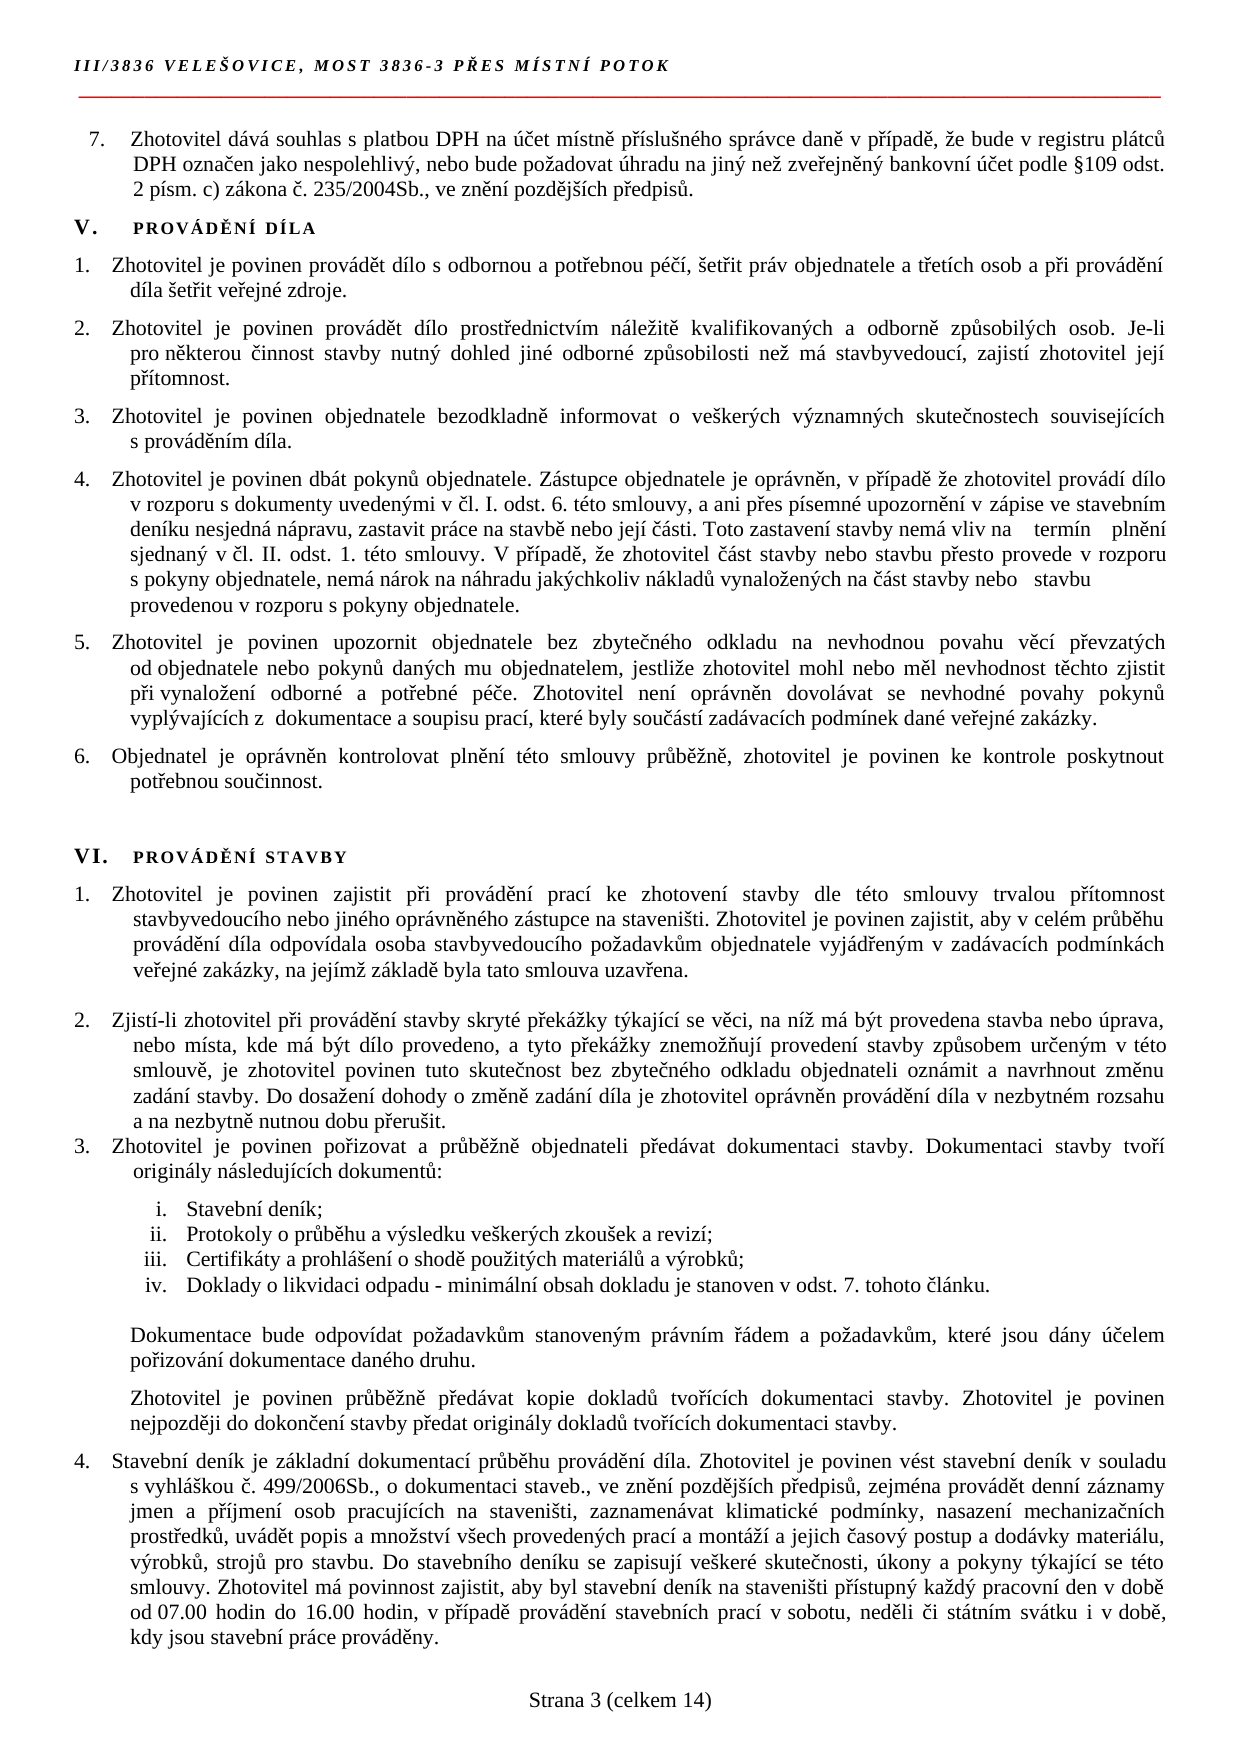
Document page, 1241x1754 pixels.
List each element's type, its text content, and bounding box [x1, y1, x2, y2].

list Doklady o likvidaci odpadu - minimální obsah dokladu je stanoven v odst. 7. tohoto článku. [167, 1272, 1166, 1297]
list Zhotovitel je povinen provádět dílo prostřednictvím náležitě kvalifikovaných a odborně způsobilých osob. Je-li pro některou činnost stavby nutný dohled jiné odborné způsobilosti než má stavbyvedoucí, zajistí zhotovitel její přítomnost. [74, 314, 1166, 390]
list Zhotovitel je povinen upozornit objednatele bez zbytečného odkladu na nevhodnou povahu věcí převzatých od objednatele nebo pokynů daných mu objednatelem, jestliže zhotovitel mohl nebo měl nevhodnost těchto zjistit při vynaložení odborné a potřebné péče. Zhotovitel není oprávněn dovolávat se nevhodné povahy pokynů vyplývajících z dokumentace a soupisu prací, které byly součástí zadávacích podmínek dané veřejné zakázky. [74, 629, 1166, 730]
list Zhotovitel je povinen provádět dílo s odbornou a potřebnou péčí, šetřit práv objednatele a třetích osob a při provádění díla šetřit veřejné zdroje. [74, 252, 1166, 302]
list Certifikáty a prohlášení o shodě použitých materiálů a výrobků; [167, 1246, 1166, 1272]
list Zhotovitel je povinen pořizovat a průběžně objednateli předávat dokumentaci stavby. Dokumentaci stavby tvoří originály následujících dokumentů: [74, 1133, 1166, 1183]
text Dokumentace bude odpovídat požadavkům stanoveným právním řádem a požadavkům, které jsou dány účelem pořizování dokumentace daného druhu. [130, 1322, 1166, 1372]
list Zhotovitel je povinen zajistit při provádění prací ke zhotovení stavby dle této smlouvy trvalou přítomnost stavbyvedoucího nebo jiného oprávněného zástupce na staveništi. Zhotovitel je povinen zajistit, aby v celém průběhu provádění díla odpovídala osoba stavbyvedoucího požadavkům objednatele vyjádřeným v zadávacích podmínkách veřejné zakázky, na jejímž základě byla tato smlouva uzavřena. [74, 881, 1166, 982]
list provádění díla [74, 214, 1166, 239]
text Zhotovitel je povinen průběžně předávat kopie dokladů tvořících dokumentaci stavby. Zhotovitel je povinen nejpozději do dokončení stavby předat originály dokladů tvořících dokumentaci stavby. [130, 1385, 1166, 1435]
list provádění stavby [74, 843, 1166, 868]
list Protokoly o průběhu a výsledku veškerých zkoušek a revizí; [167, 1221, 1166, 1246]
list Zjistí-li zhotovitel při provádění stavby skryté překážky týkající se věci, na níž má být provedena stavba nebo úprava, nebo místa, kde má být dílo provedeno, a tyto překážky znemožňují provedení stavby způsobem určeným v této smlouvě, je zhotovitel povinen tuto skutečnost bez zbytečného odkladu objednateli oznámit a navrhnout změnu zadání stavby. Do dosažení dohody o změně zadání díla je zhotovitel oprávněn provádění díla v nezbytném rozsahu a na nezbytně nutnou dobu přerušit. [74, 1007, 1166, 1133]
list Stavební deník je základní dokumentací průběhu provádění díla. Zhotovitel je povinen vést stavební deník v souladu s vyhláškou č. 499/2006Sb., o dokumentaci staveb., ve znění pozdějších předpisů, zejména provádět denní záznamy jmen a příjmení osob pracujících na staveništi, zaznamenávat klimatické podmínky, nasazení mechanizačních prostředků, uvádět popis a množství všech provedených prací a montáží a jejich časový postup a dodávky materiálu, výrobků, strojů pro stavbu. Do stavebního deníku se zapisují veškeré skutečnosti, úkony a pokyny týkající se této smlouvy. Zhotovitel má povinnost zajistit, aby byl stavební deník na staveništi přístupný každý pracovní den v době od 07.00 hodin do 16.00 hodin, v případě provádění stavebních prací v sobotu, neděli či státním svátku i v době, kdy jsou stavební práce prováděny. [74, 1448, 1166, 1649]
list Zhotovitel dává souhlas s platbou DPH na účet místně příslušného správce daně v případě, že bude v registru plátců DPH označen jako nespolehlivý, nebo bude požadovat úhradu na jiný než zveřejněný bankovní účet podle §109 odst. 2 písm. c) zákona č. 235/2004Sb., ve znění pozdějších předpisů. [89, 126, 1166, 201]
list Stavební deník; [167, 1196, 1166, 1221]
list Zhotovitel je povinen dbát pokynů objednatele. Zástupce objednatele je oprávněn, v případě že zhotovitel provádí dílo v rozporu s dokumenty uvedenými v čl. I. odst. 6. této smlouvy, a ani přes písemné upozornění v zápise ve stavebním deníku nesjedná nápravu, zastavit práce na stavbě nebo její části. Toto zastavení stavby nemá vliv na termín plnění sjednaný v čl. II. odst. 1. této smlouvy. V případě, že zhotovitel část stavby nebo stavbu přesto provede v rozporu s pokyny objednatele, nemá nárok na náhradu jakýchkoliv nákladů vynaložených na část stavby nebo stavbu provedenou v rozporu s pokyny objednatele. [74, 466, 1166, 617]
list Objednatel je oprávněn kontrolovat plnění této smlouvy průběžně, zhotovitel je povinen ke kontrole poskytnout potřebnou součinnost. [74, 743, 1166, 793]
list Zhotovitel je povinen objednatele bezodkladně informovat o veškerých významných skutečnostech souvisejících s prováděním díla. [74, 403, 1166, 453]
